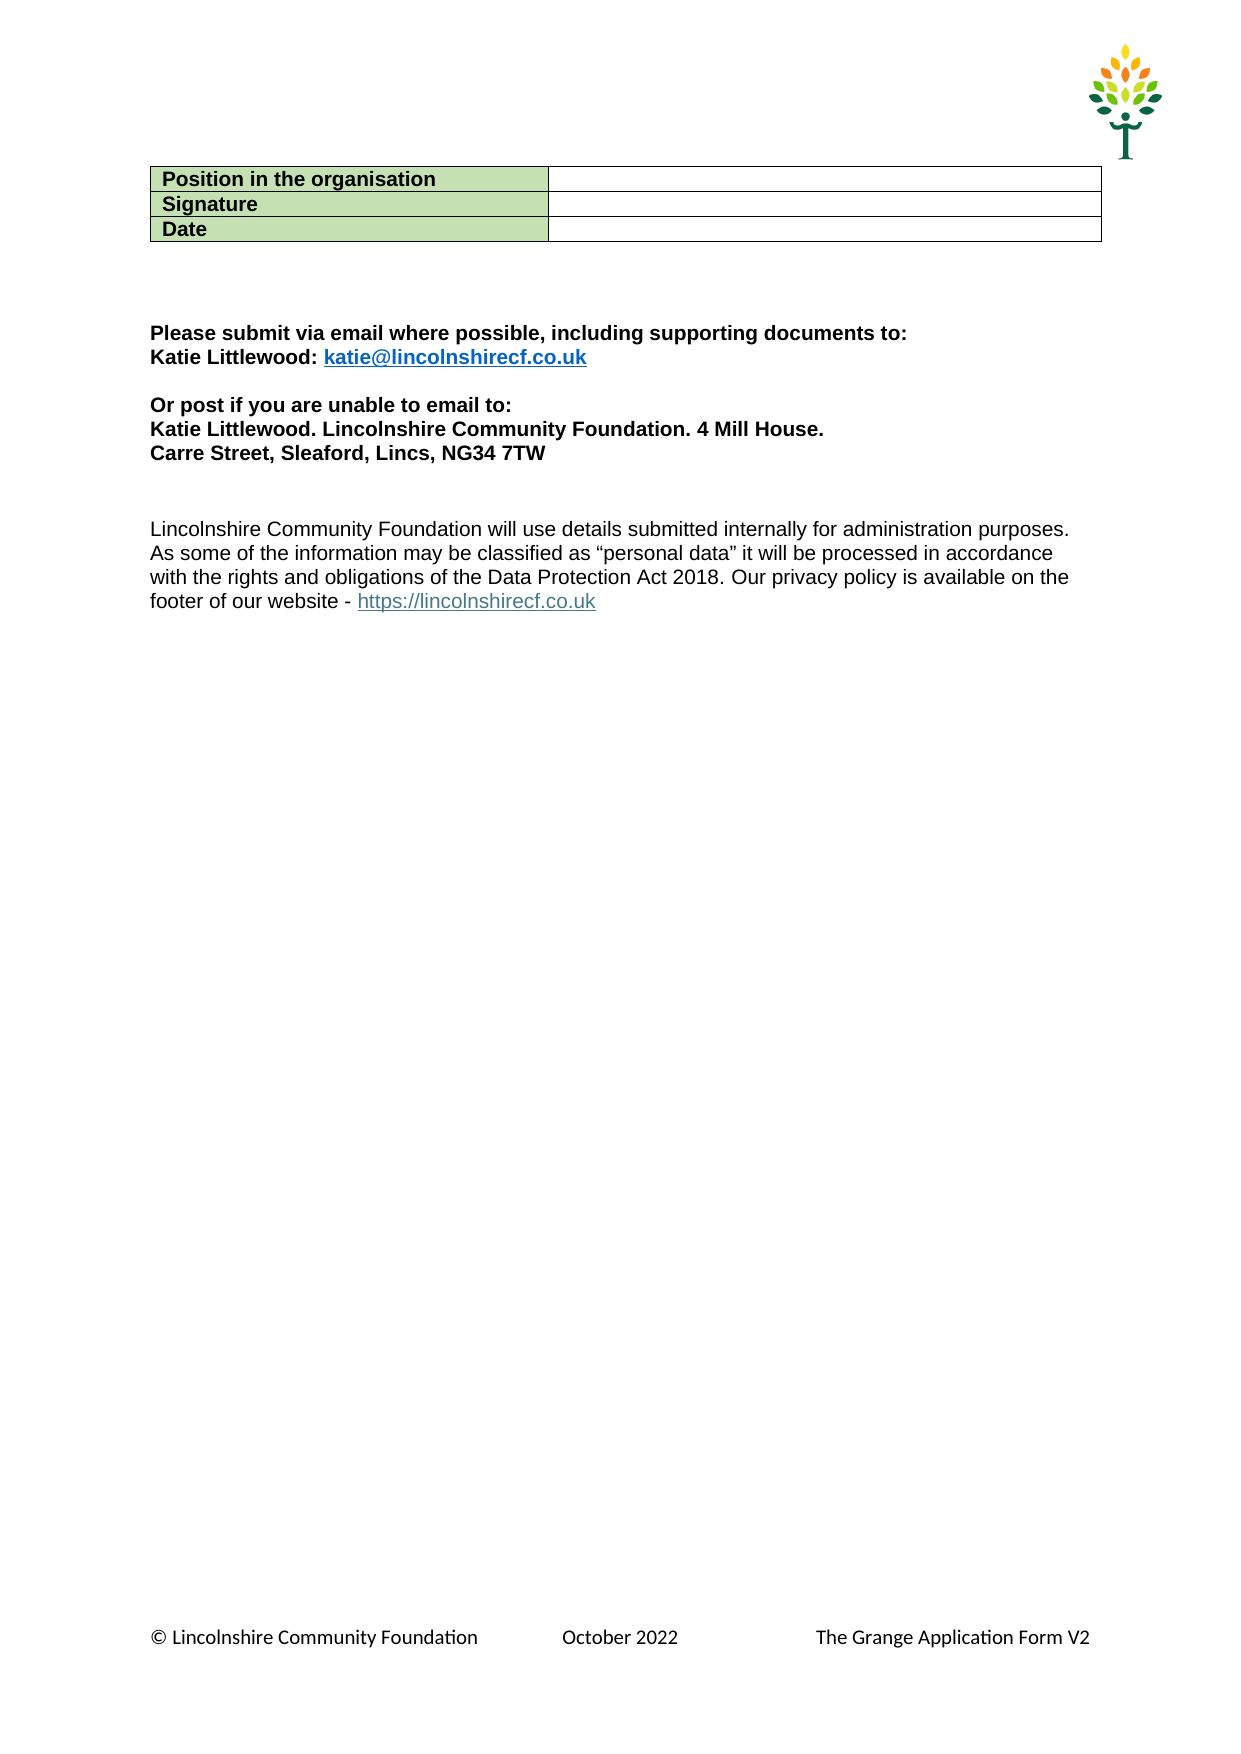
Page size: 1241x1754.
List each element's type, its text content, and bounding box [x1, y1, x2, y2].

text Katie Littlewood: katie@lincolnshirecf.co.uk [150, 344, 1090, 368]
text Or post if you are unable to email to: [150, 392, 1090, 416]
table_cell Signature [151, 192, 548, 216]
text Lincolnshire Community Foundation will use details submitted internally for administration purposes. As some of the information may be classified as “personal data” it will be processed in accordance with the rights and obligations of the Data Protection Act 2018. Our privacy policy is available on the footer of our website - https://lincolnshirecf.co.uk [150, 517, 1090, 613]
text Carre Street, Sleaford, Lincs, NG34 7TW [150, 440, 1090, 464]
table_cell [549, 167, 1101, 191]
table_cell [549, 217, 1101, 241]
table_cell [549, 192, 1101, 216]
text Please submit via email where possible, including supporting documents to: [150, 321, 1090, 344]
table_cell Date [151, 217, 548, 241]
text Katie Littlewood. Lincolnshire Community Foundation. 4 Mill House. [150, 416, 1090, 440]
picture [1059, 40, 1191, 167]
table_cell Position in the organisation [151, 167, 548, 191]
